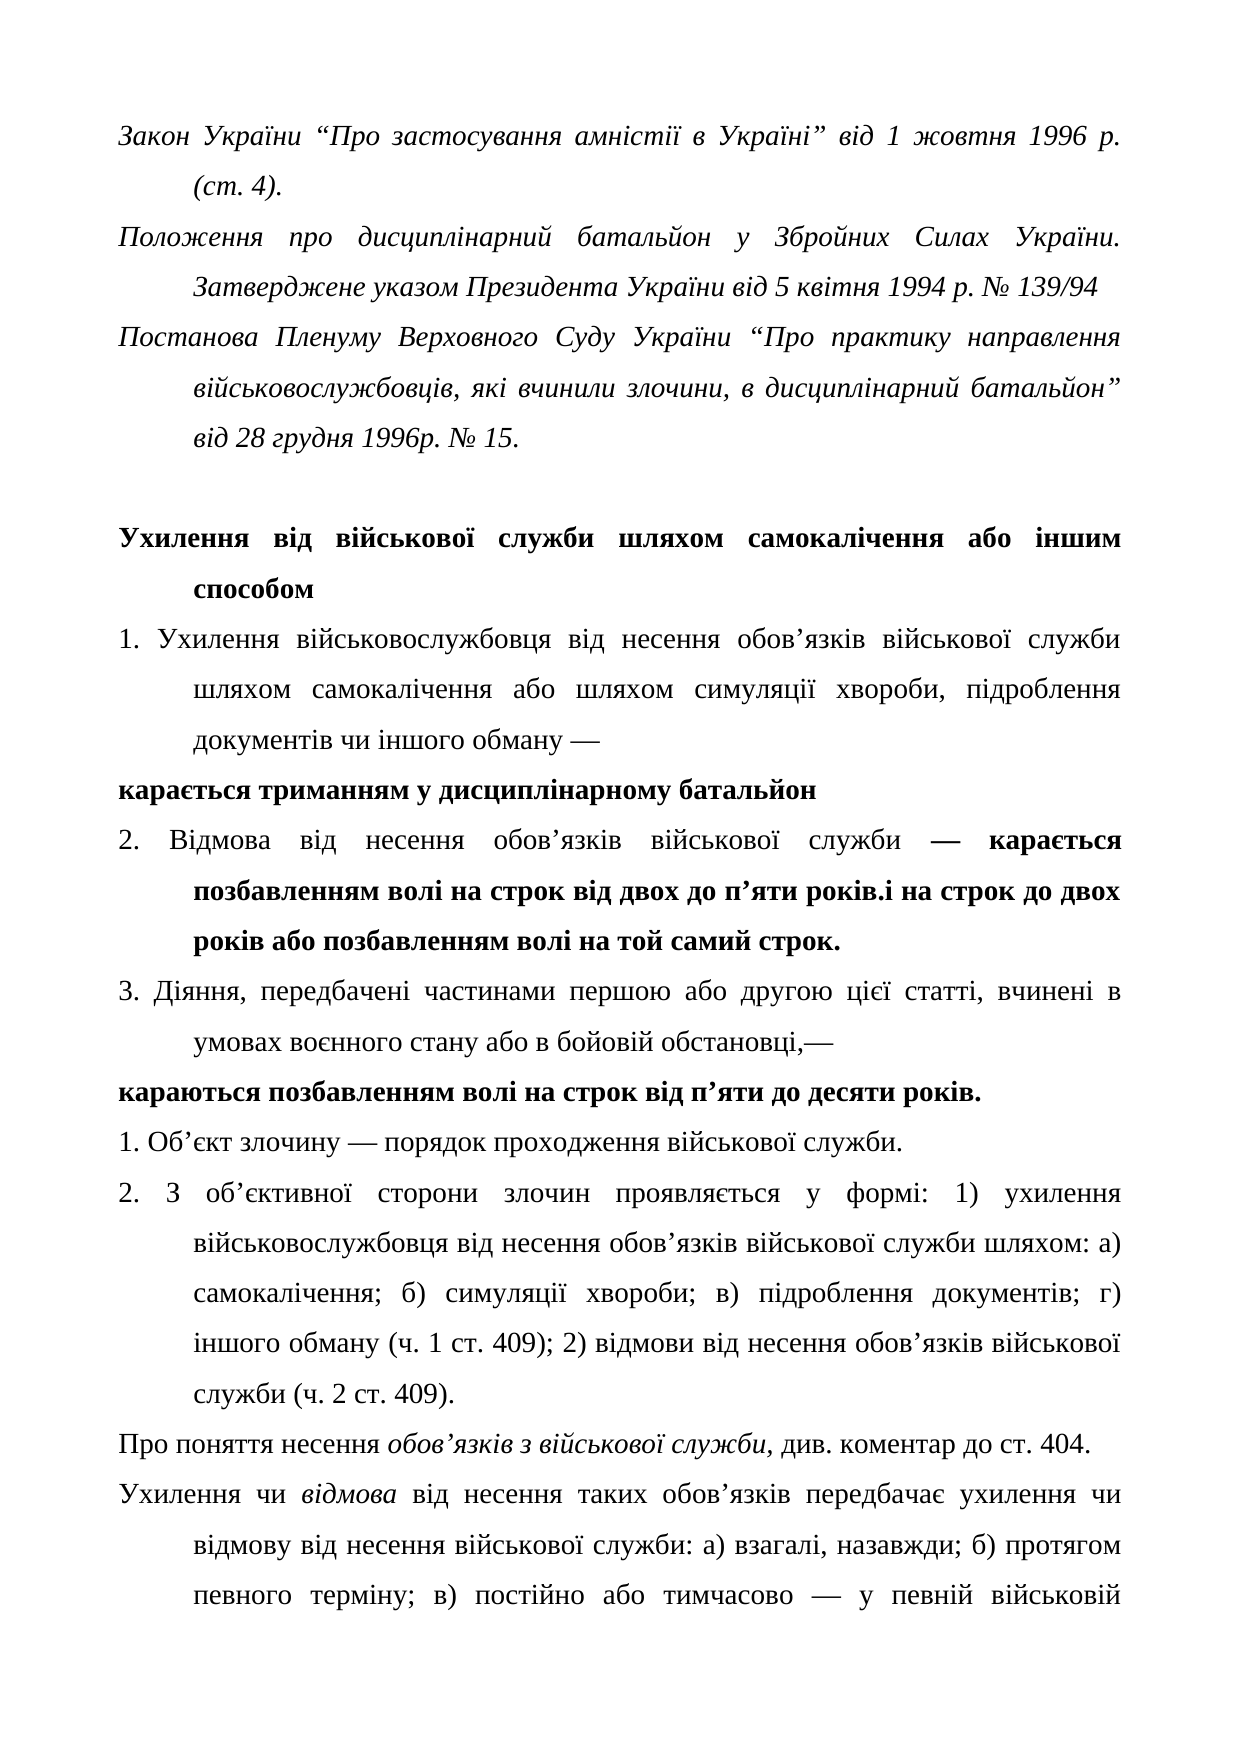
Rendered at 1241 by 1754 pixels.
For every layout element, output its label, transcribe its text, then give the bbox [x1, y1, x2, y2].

text 2. З об’єктивної сторони злочин проявляється у формі: 1) ухилення військовослужбовця від несення обов’язків військової служби шляхом: а) самокалічення; б) симуляції хвороби; в) підроблення документів; г) іншого обману (ч. 1 ст. 409); 2) відмови від несення обов’язків військової служби (ч. 2 ст. 409). [118, 1175, 1122, 1409]
text 3. Діяння, передбачені частинами першою або другою цієї статті, вчинені в умовах воєнного стану або в бойовій обстановці,— [118, 973, 1122, 1057]
text карається триманням у дисциплінарному батальйон [118, 772, 1122, 806]
text 2. Відмова від несення обов’язків військової служби — карається позбавленням волі на строк від двох до п’яти років.і на строк до двох років або позбавленням волі на той самий строк. [118, 822, 1122, 957]
text 1. Ухилення військовослужбовця від несення обов’язків військової служби шляхом самокалічення або шляхом симуляції хвороби, підроблення документів чи іншого обману — [118, 621, 1122, 755]
text 1. Об’єкт злочину — порядок проходження військової служби. [118, 1124, 1122, 1158]
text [118, 1477, 1122, 1611]
text Положення про дисциплінарний батальйон у Збройних Силах України. Затверджене указом Президента України від 5 квітня 1994 р. № 139/94 [118, 219, 1122, 303]
text Закон України “Про застосування амністії в Україні” від 1 жовтня 1996 р. (ст. 4). [118, 118, 1122, 202]
subtitle Ухилення від військової служби шляхом самокалічення або іншим способом [118, 521, 1122, 604]
text Про поняття несення обов’язків з військової служби, див. коментар до ст. 404. [118, 1426, 1122, 1460]
text Постанова Пленуму Верховного Суду України “Про практику направлення військовослужбовців, які вчинили злочини, в дисциплінарний батальйон” від 28 грудня 1996р. № 15. [118, 319, 1122, 453]
text караються позбавленням волі на строк від п’яти до десяти років. [118, 1074, 1122, 1108]
